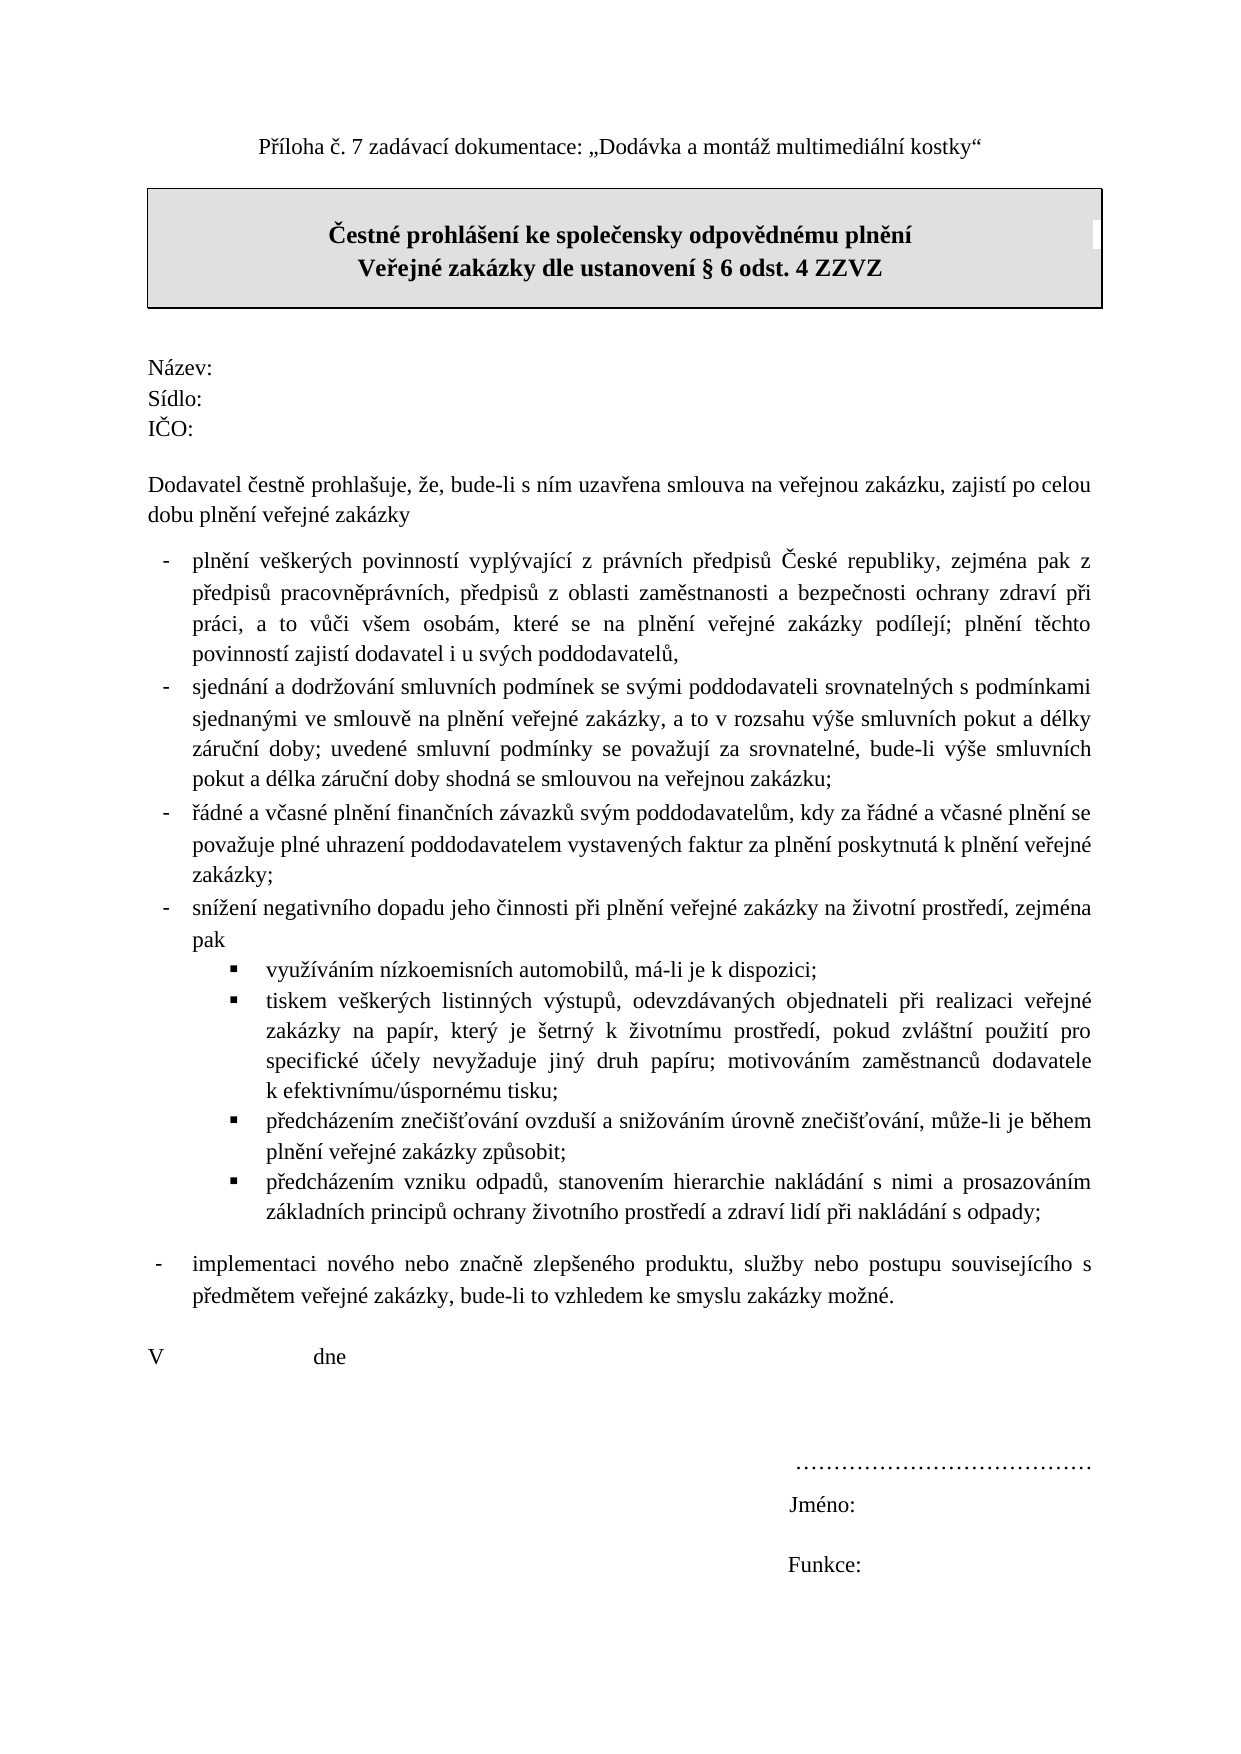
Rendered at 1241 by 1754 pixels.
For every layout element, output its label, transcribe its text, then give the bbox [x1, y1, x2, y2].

text Jméno: [723, 1491, 871, 1547]
text Název: [148, 354, 1093, 381]
list řádné a včasné plnění finančních závazků svým poddodavatelům, kdy za řádné a včasné plnění se považuje plné uhrazení poddodavatelem vystavených faktur za plnění poskytnutá k plnění veřejné zakázky; [162, 796, 1093, 887]
list tiskem veškerých listinných výstupů, odevzdávaných objednateli při realizaci veřejné zakázky na papír, který je šetrný k životnímu prostředí, pokud zvláštní použití pro specifické účely nevyžaduje jiný druh papíru; motivováním zaměstnanců dodavatele k efektivnímu/úspornému tisku; [228, 987, 1093, 1104]
list předcházením znečišťování ovzduší a snižováním úrovně znečišťování, může-li je během plnění veřejné zakázky způsobit; [228, 1108, 1093, 1164]
text IČO: [148, 415, 1093, 441]
text Čestné prohlášení ke společensky odpovědnému plnění [148, 220, 1093, 249]
text Sídlo: [148, 384, 1093, 411]
list implementaci nového nebo značně zlepšeného produktu, služby nebo postupu souvisejícího s předmětem veřejné zakázky, bude-li to vzhledem ke smyslu zakázky možné. [155, 1247, 1093, 1309]
list sjednání a dodržování smluvních podmínek se svými poddodavateli srovnatelných s podmínkami sjednanými ve smlouvě na plnění veřejné zakázky, a to v rozsahu výše smluvních pokut a délky záruční doby; uvedené smluvní podmínky se považují za srovnatelné, bude-li výše smluvních pokut a délka záruční doby shodná se smlouvou na veřejnou zakázku; [162, 670, 1093, 792]
text Dodavatel čestně prohlašuje, že, bude-li s ním uzavřena smlouva na veřejnou zakázku, zajistí po celou dobu plnění veřejné zakázky [148, 471, 1093, 528]
list předcházením vzniku odpadů, stanovením hierarchie nakládání s nimi a prosazováním základních principů ochrany životního prostředí a zdraví lidí při nakládání s odpady; [228, 1168, 1093, 1224]
text Příloha č. 7 zadávací dokumentace: „Dodávka a montáž multimediální kostky“ [148, 133, 1093, 159]
list využíváním nízkoemisních automobilů, má-li je k dispozici; [228, 957, 1093, 983]
text ………………………………… [654, 1448, 1093, 1474]
text V dne [148, 1343, 1093, 1369]
text Veřejné zakázky dle ustanovení § 6 odst. 4 ZZVZ [148, 250, 1101, 307]
list plnění veškerých povinností vyplývající z právních předpisů České republiky, zejména pak z předpisů pracovněprávních, předpisů z oblasti zaměstnanosti a bezpečnosti ochrany zdraví při práci, a to vůči všem osobám, které se na plnění veřejné zakázky podílejí; plnění těchto povinností zajistí dodavatel i u svých poddodavatelů, [162, 544, 1093, 666]
text Funkce: [654, 1551, 1093, 1578]
list snížení negativního dopadu jeho činnosti při plnění veřejné zakázky na životní prostředí, zejména pak [162, 891, 1093, 953]
